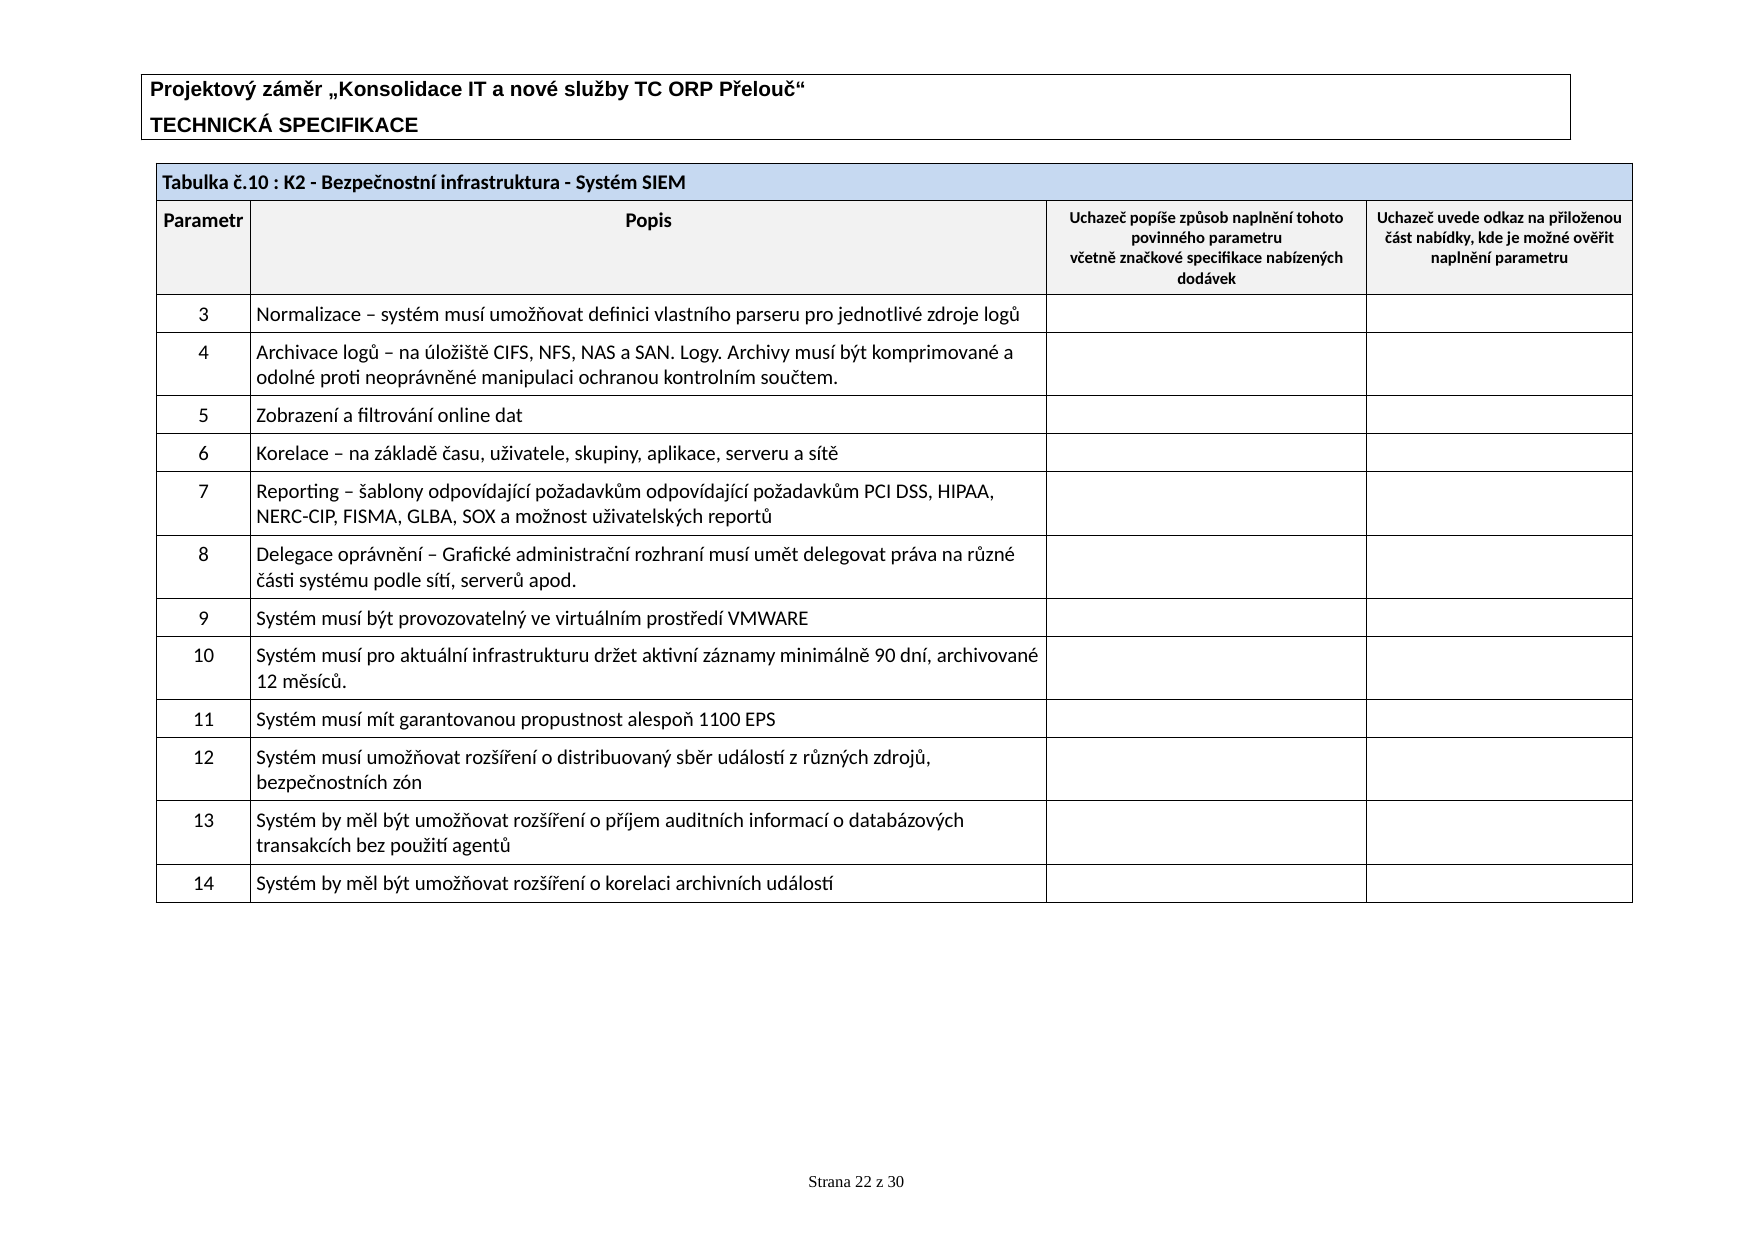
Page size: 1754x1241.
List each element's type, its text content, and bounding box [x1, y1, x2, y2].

table_cell Systém by měl být umožňovat rozšíření o příjem auditních informací o databázových transakcích bez použití agentů [251, 801, 1046, 864]
table_cell [1367, 472, 1632, 534]
table_cell 12 [157, 738, 250, 800]
table_cell [1047, 396, 1366, 433]
table_cell Systém musí mít garantovanou propustnost alespoň 1100 EPS [251, 700, 1046, 737]
table_cell [1367, 599, 1632, 636]
table_cell 3 [157, 295, 250, 332]
table_cell [1047, 333, 1366, 395]
table_cell 11 [157, 700, 250, 737]
table_cell [1047, 801, 1366, 864]
table_cell [1047, 700, 1366, 737]
table_cell Korelace – na základě času, uživatele, skupiny, aplikace, serveru a sítě [251, 434, 1046, 471]
table_cell [1047, 637, 1366, 699]
table_cell [1047, 599, 1366, 636]
table_cell [1047, 738, 1366, 800]
table_cell [1047, 434, 1366, 471]
table_cell [1047, 536, 1366, 598]
table_cell Uchazeč popíše způsob naplnění tohoto povinného parametru včetně značkové specifikace nabízených dodávek [1047, 201, 1366, 294]
table_cell [1367, 434, 1632, 471]
table_cell [1047, 865, 1366, 902]
table_cell 5 [157, 396, 250, 433]
table_cell [1047, 472, 1366, 534]
table_cell Parametr [157, 201, 250, 294]
table_cell Delegace oprávnění – Grafické administrační rozhraní musí umět delegovat práva na různé části systému podle sítí, serverů apod. [251, 536, 1046, 598]
table_cell Archivace logů – na úložiště CIFS, NFS, NAS a SAN. Logy. Archivy musí být komprimované a odolné proti neoprávněné manipulaci ochranou kontrolním součtem. [251, 333, 1046, 395]
table_cell [1367, 536, 1632, 598]
table_cell 9 [157, 599, 250, 636]
table_cell Uchazeč uvede odkaz na přiloženou část nabídky, kde je možné ověřit naplnění parametru [1367, 201, 1632, 294]
table_cell Systém musí být provozovatelný ve virtuálním prostředí VMWARE [251, 599, 1046, 636]
table_cell [1047, 295, 1366, 332]
table_cell 14 [157, 865, 250, 902]
table_cell [1367, 295, 1632, 332]
table_cell 8 [157, 536, 250, 598]
table_cell Systém musí umožňovat rozšíření o distribuovaný sběr událostí z různých zdrojů, bezpečnostních zón [251, 738, 1046, 800]
table_cell Zobrazení a filtrování online dat [251, 396, 1046, 433]
table_cell 6 [157, 434, 250, 471]
table_cell Systém by měl být umožňovat rozšíření o korelaci archivních událostí [251, 865, 1046, 902]
table_cell [1367, 738, 1632, 800]
table_cell [1367, 396, 1632, 433]
table_cell 7 [157, 472, 250, 534]
table_cell [1367, 637, 1632, 699]
table_cell 4 [157, 333, 250, 395]
table_cell [1367, 700, 1632, 737]
table_cell 13 [157, 801, 250, 864]
table_header Tabulka č.10 : K2 - Bezpečnostní infrastruktura - Systém SIEM [157, 164, 1632, 200]
table_cell [1367, 333, 1632, 395]
table_cell Normalizace – systém musí umožňovat definici vlastního parseru pro jednotlivé zdroje logů [251, 295, 1046, 332]
table_cell Popis [251, 201, 1046, 294]
table_cell Systém musí pro aktuální infrastrukturu držet aktivní záznamy minimálně 90 dní, archivované 12 měsíců. [251, 637, 1046, 699]
table_cell 10 [157, 637, 250, 699]
table_cell [1367, 801, 1632, 864]
table_cell [1367, 865, 1632, 902]
table_cell Reporting – šablony odpovídající požadavkům odpovídající požadavkům PCI DSS, HIPAA, NERC-CIP, FISMA, GLBA, SOX a možnost uživatelských reportů [251, 472, 1046, 534]
